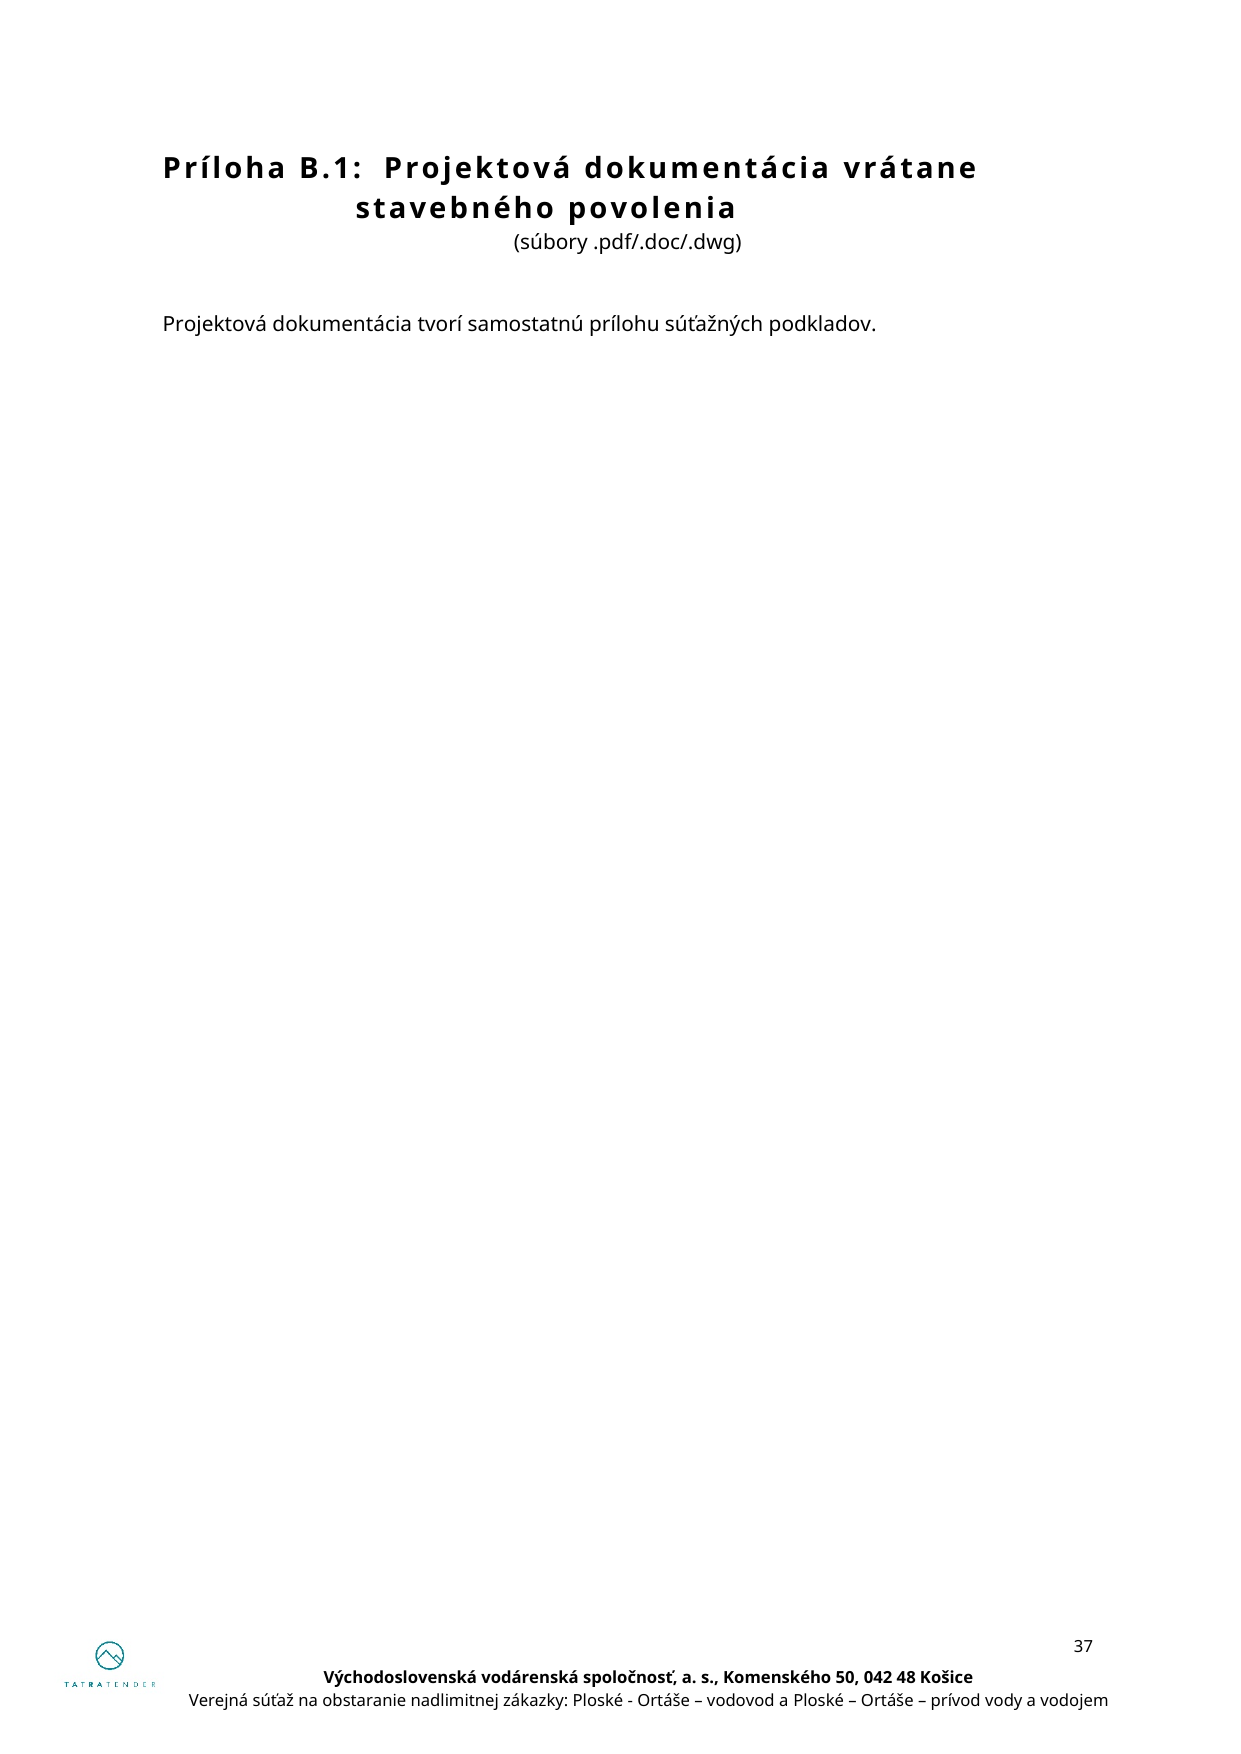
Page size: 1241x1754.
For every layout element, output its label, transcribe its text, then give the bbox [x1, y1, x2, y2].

text Projektová dokumentácia tvorí samostatnú prílohu súťažných podkladov. [162, 309, 1093, 337]
text (súbory .pdf/.doc/.dwg) [162, 227, 1093, 255]
text stavebného povolenia [162, 187, 1093, 227]
text Príloha B.1: Projektová dokumentácia vrátane [162, 148, 1093, 187]
picture [43, 1617, 176, 1711]
